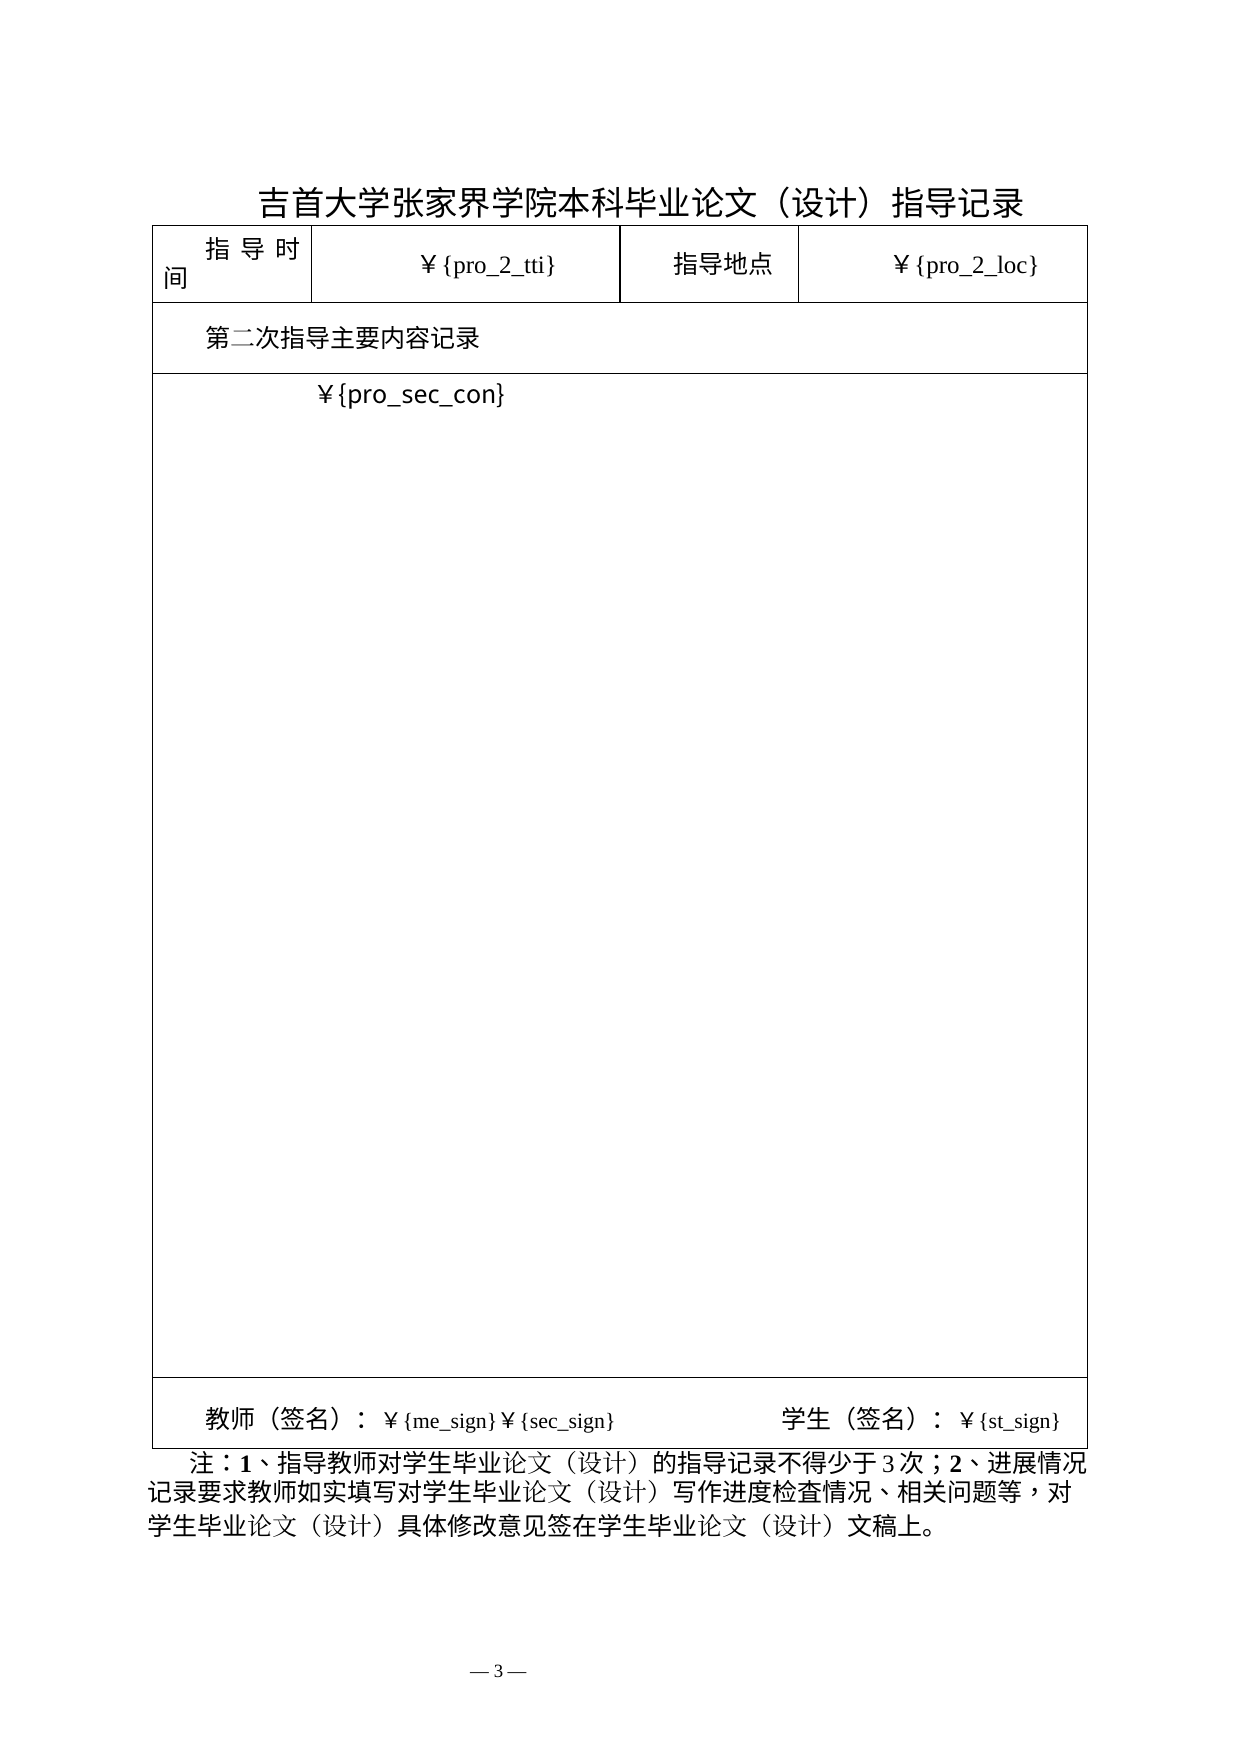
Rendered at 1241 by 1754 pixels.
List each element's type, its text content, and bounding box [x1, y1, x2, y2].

table_cell 第二次指导主要内容记录 [153, 303, 1087, 373]
table_header ￥{pro_2_loc} [799, 226, 1087, 302]
text 注：1、指导教师对学生毕业论文（设计）的指导记录不得少于3次；2、进展情况记录要求教师如实填写对学生毕业论文（设计）写作进度检査情况、相关问题等，对学生毕业论文（设计）具体修改意见签在学生毕业论文（设计）文稿上。 [148, 1449, 1092, 1543]
table_header 指导时间 [153, 226, 311, 302]
table_header 指导地点 [621, 226, 798, 302]
text 吉首大学张家界学院本科毕业论文（设计）指导记录 [148, 177, 1092, 225]
table_header ￥{pro_2_tti} [312, 226, 619, 302]
table_cell 学生（签名）：￥{st_sign} [728, 1378, 1087, 1448]
table_cell ￥{pro_sec_con} [153, 374, 1087, 1377]
table_cell 教师（签名）：￥{me_sign}￥{sec_sign} [153, 1378, 728, 1448]
